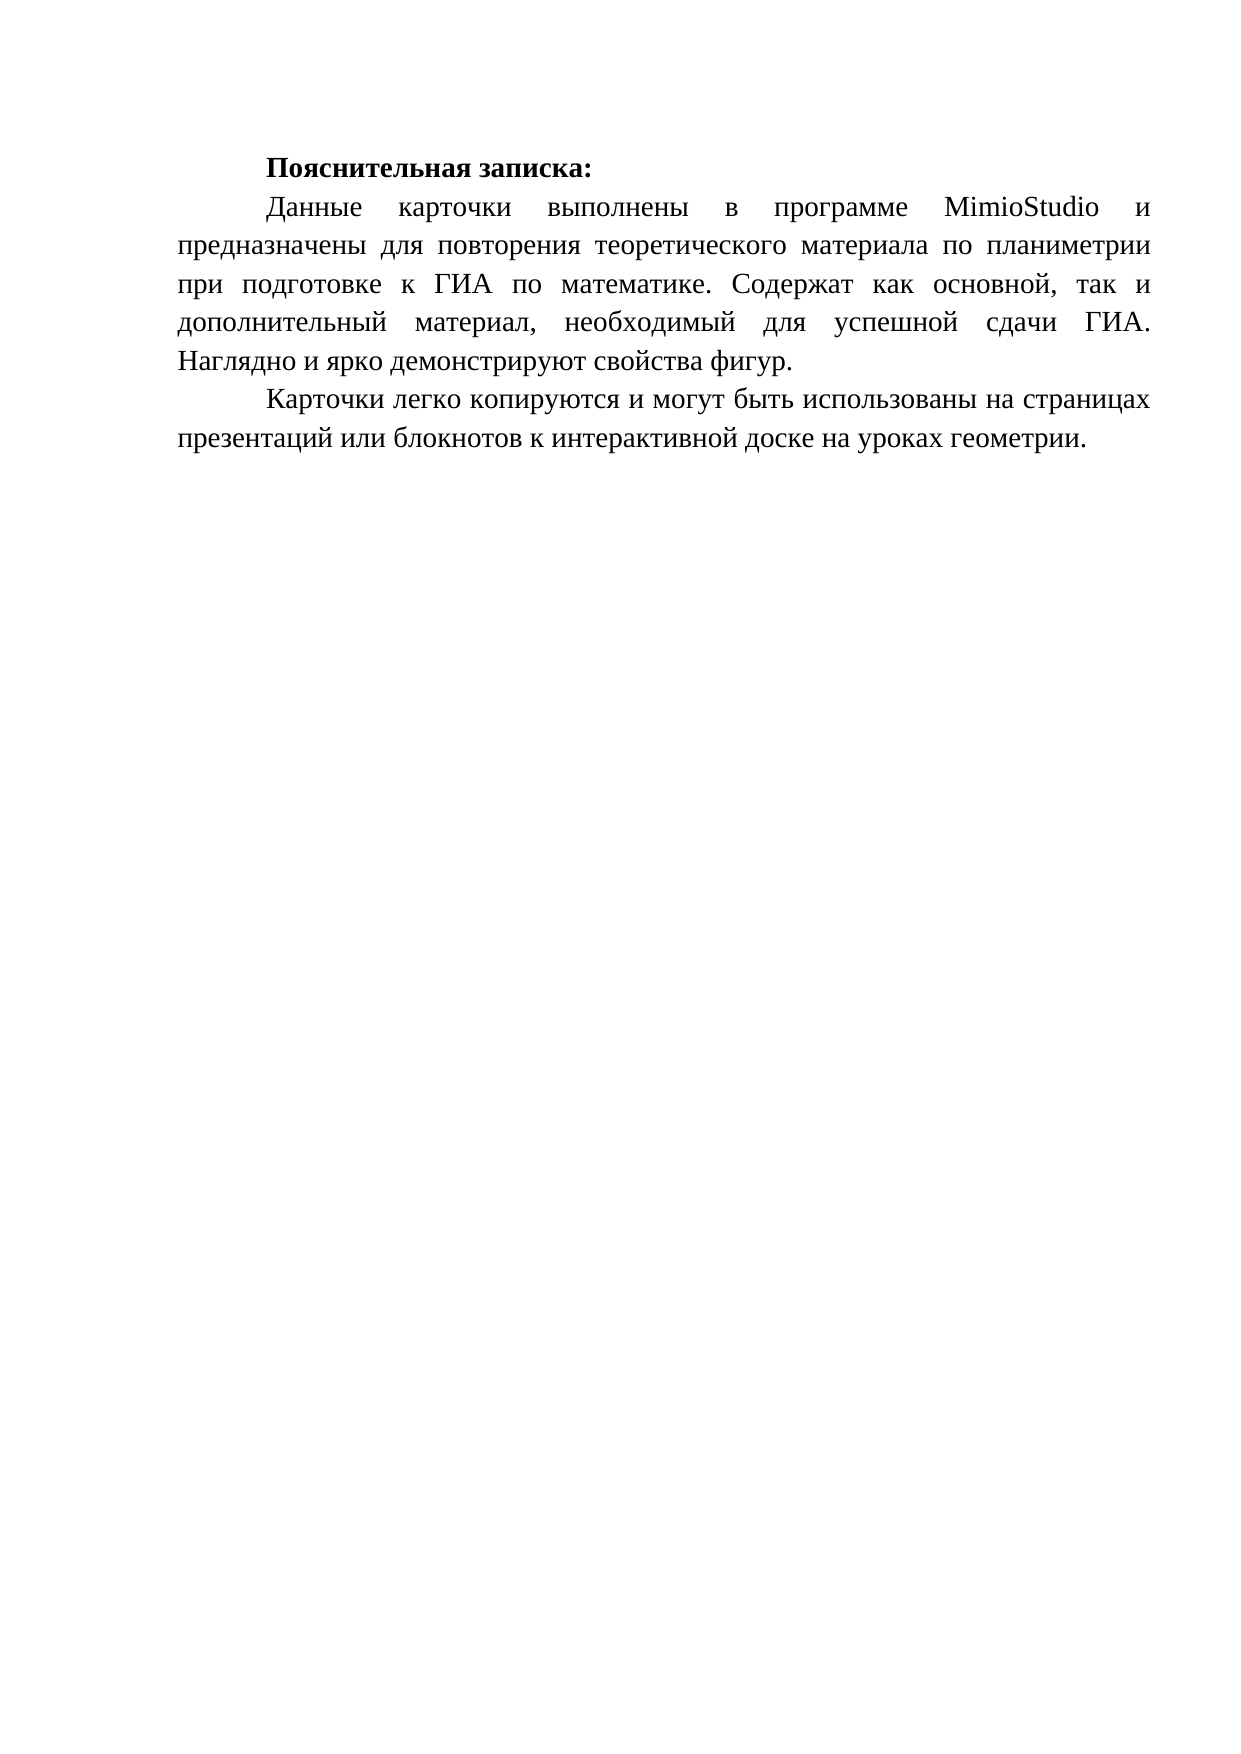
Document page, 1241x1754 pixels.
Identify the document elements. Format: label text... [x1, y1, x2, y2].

text Данные карточки выполнены в программе MimioStudio и предназначены для повторения теоретического материала по планиметрии при подготовке к ГИА по математике. Содержат как основной, так и дополнительный материал, необходимый для успешной сдачи ГИА. Наглядно и ярко демонстрируют свойства фигур. [177, 189, 1152, 377]
text Пояснительная записка: [177, 150, 1152, 184]
text Карточки легко копируются и могут быть использованы на страницах презентаций или блокнотов к интерактивной доске на уроках геометрии. [177, 382, 1152, 454]
